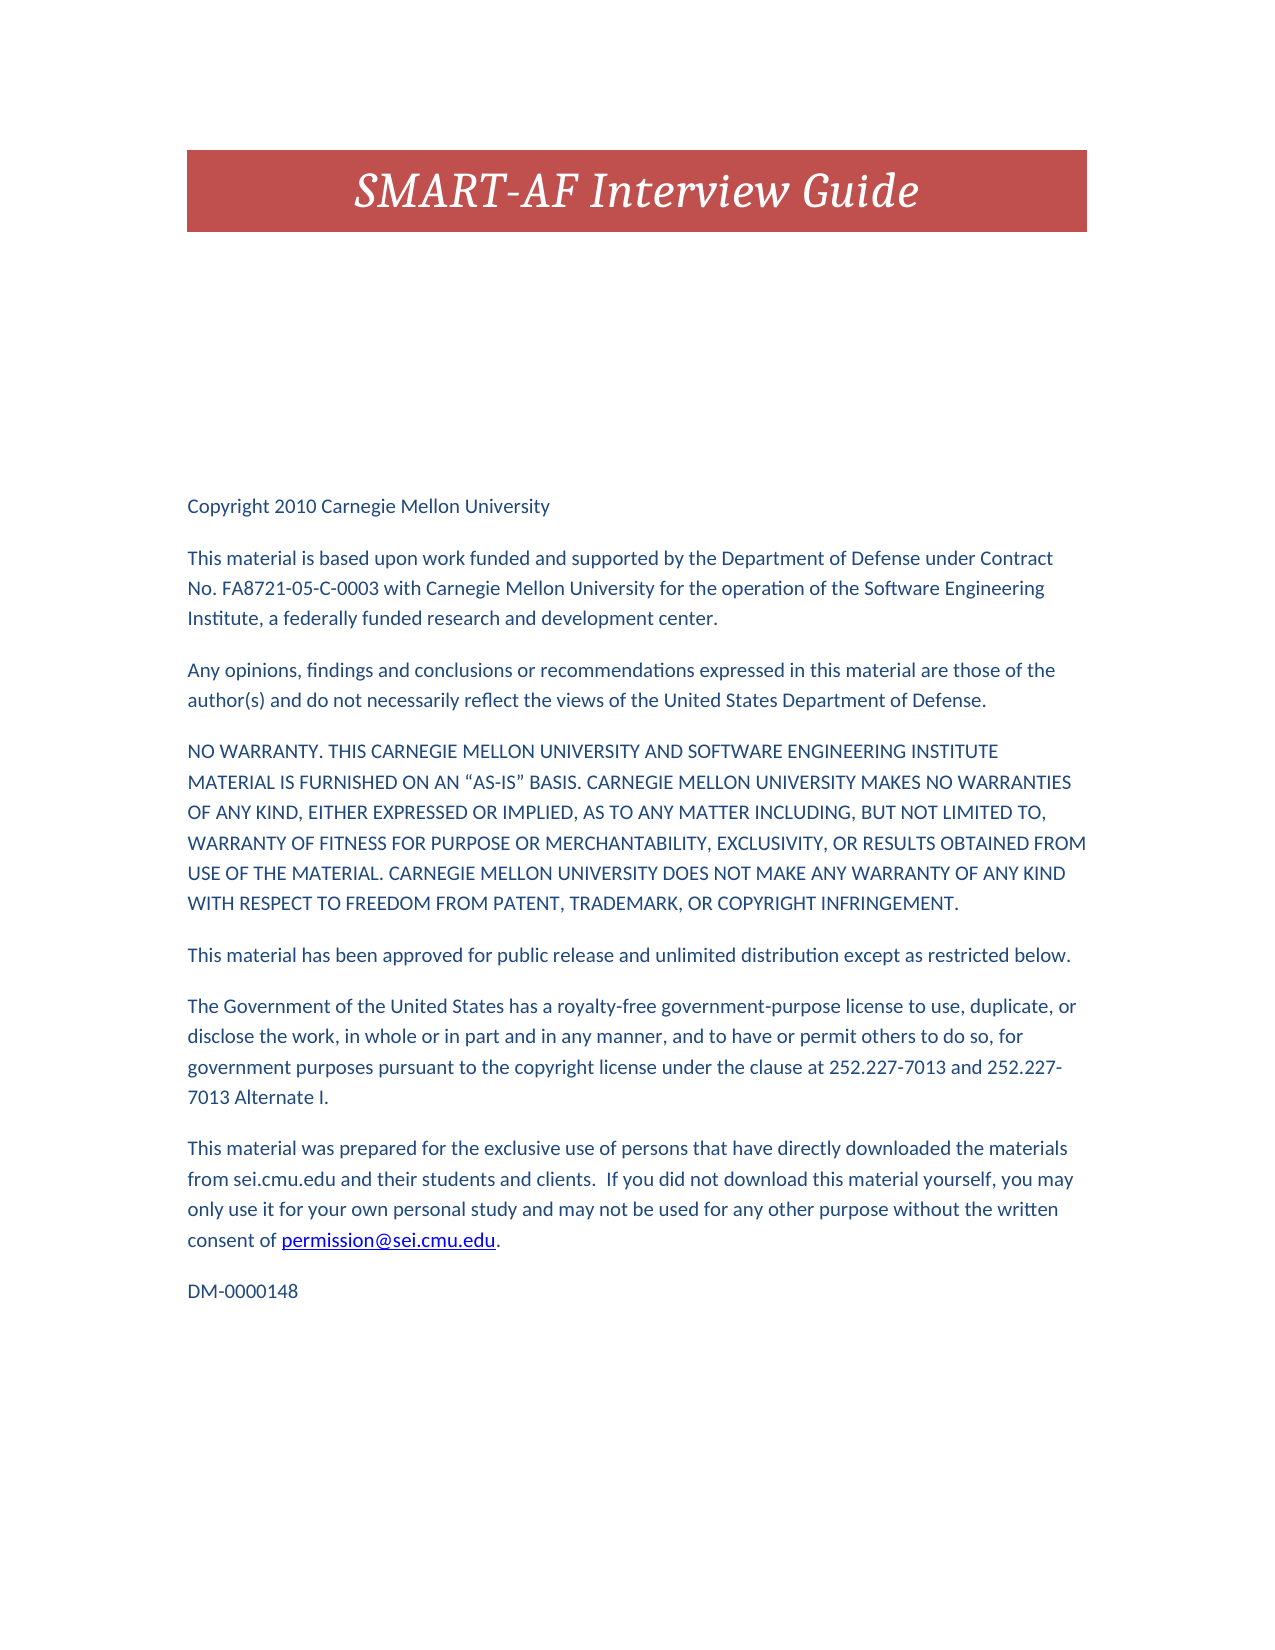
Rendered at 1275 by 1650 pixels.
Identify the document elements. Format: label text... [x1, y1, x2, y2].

text This material has been approved for public release and unlimited distribution except as restricted below. [187, 942, 1087, 967]
text This material was prepared for the exclusive use of persons that have directly downloaded the materials from sei.cmu.edu and their students and clients. If you did not download this material yourself, you may only use it for your own personal study and may not be used for any other purpose without the written consent of permission@sei.cmu.edu. [187, 1136, 1087, 1252]
text The Government of the United States has a royalty-free government-purpose license to use, duplicate, or disclose the work, in whole or in part and in any manner, and to have or permit others to do so, for government purposes pursuant to the copyright license under the clause at 252.227-7013 and 252.227-7013 Alternate I. [187, 993, 1087, 1110]
text Any opinions, findings and conclusions or recommendations expressed in this material are those of the author(s) and do not necessarily reflect the views of the United States Department of Defense. [187, 657, 1087, 713]
title SMART-AF Interview Guide [187, 151, 1087, 232]
text Copyright 2010 Carnegie Mellon University [187, 493, 1087, 519]
text This material is based upon work funded and supported by the Department of Defense under Contract No. FA8721-05-C-0003 with Carnegie Mellon University for the operation of the Software Engineering Institute, a federally funded research and development center. [187, 545, 1087, 631]
text NO WARRANTY. THIS CARNEGIE MELLON UNIVERSITY AND SOFTWARE ENGINEERING INSTITUTE MATERIAL IS FURNISHED ON AN “AS-IS” BASIS. CARNEGIE MELLON UNIVERSITY MAKES NO WARRANTIES OF ANY KIND, EITHER EXPRESSED OR IMPLIED, AS TO ANY MATTER INCLUDING, BUT NOT LIMITED TO, WARRANTY OF FITNESS FOR PURPOSE OR MERCHANTABILITY, EXCLUSIVITY, OR RESULTS OBTAINED FROM USE OF THE MATERIAL. CARNEGIE MELLON UNIVERSITY DOES NOT MAKE ANY WARRANTY OF ANY KIND WITH RESPECT TO FREEDOM FROM PATENT, TRADEMARK, OR COPYRIGHT INFRINGEMENT. [187, 738, 1087, 916]
text DM-0000148 [187, 1278, 1087, 1303]
